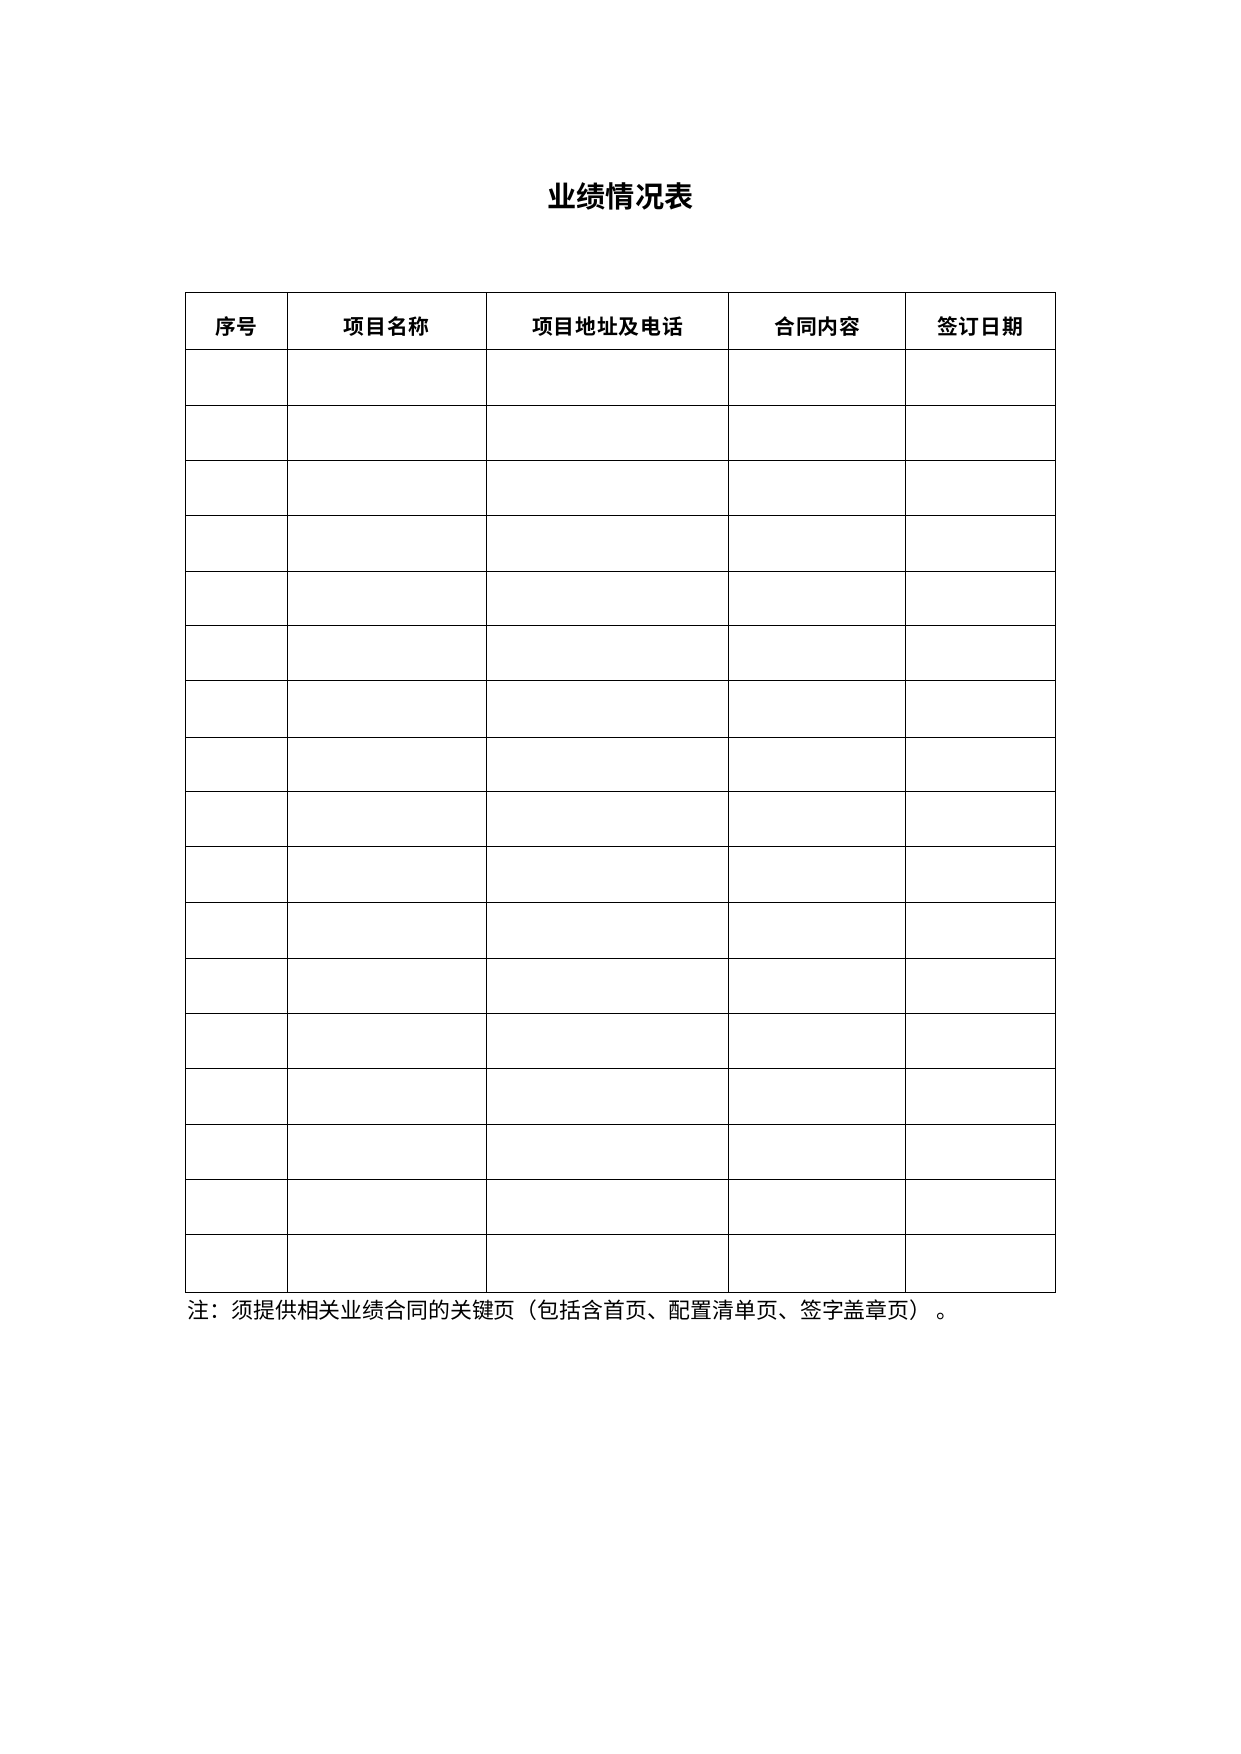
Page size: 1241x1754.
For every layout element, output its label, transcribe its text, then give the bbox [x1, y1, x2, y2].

table_cell [487, 903, 728, 958]
table_cell [487, 1235, 728, 1292]
table_cell [288, 1014, 486, 1068]
table_cell [186, 626, 287, 680]
table_cell [288, 350, 486, 405]
table_cell [906, 792, 1055, 846]
table_header 项目地址及电话 [487, 293, 728, 349]
table_cell [729, 572, 905, 625]
table_cell [186, 1125, 287, 1179]
table_cell [186, 959, 287, 1013]
table_cell [487, 1125, 728, 1179]
table_cell [906, 1125, 1055, 1179]
table_cell [186, 461, 287, 514]
table_cell [729, 1069, 905, 1124]
table_cell [487, 1014, 728, 1068]
table_cell [487, 681, 728, 736]
table_cell [906, 903, 1055, 958]
table_cell [906, 959, 1055, 1013]
table_cell [487, 1180, 728, 1234]
table_cell [186, 847, 287, 902]
table_cell [186, 738, 287, 791]
table_cell [906, 1014, 1055, 1068]
table_cell [487, 959, 728, 1013]
table_cell [186, 1180, 287, 1234]
table_cell [729, 738, 905, 791]
table_cell [186, 350, 287, 405]
table_cell [729, 903, 905, 958]
table_cell [288, 461, 486, 514]
table_cell [729, 1125, 905, 1179]
table_cell [906, 461, 1055, 514]
table_cell [729, 792, 905, 846]
table_cell [288, 1125, 486, 1179]
table_cell [288, 1180, 486, 1234]
table_header 合同内容 [729, 293, 905, 349]
table_cell [288, 406, 486, 459]
table_cell [487, 792, 728, 846]
table_cell [906, 847, 1055, 902]
table_cell [906, 406, 1055, 459]
table_cell [906, 572, 1055, 625]
table_cell [906, 1235, 1055, 1292]
table_cell [487, 461, 728, 514]
table_cell [487, 516, 728, 571]
table_cell [288, 572, 486, 625]
table_cell [729, 350, 905, 405]
table_cell [288, 1069, 486, 1124]
text 注：须提供相关业绩合同的关键页（包括含首页、配置清单页、签字盖章页） 。 [187, 1293, 1053, 1325]
table_cell [729, 681, 905, 736]
table_header 签订日期 [906, 293, 1055, 349]
table_cell [288, 1235, 486, 1292]
table_cell [288, 792, 486, 846]
table_cell [186, 792, 287, 846]
text 业绩情况表 [187, 162, 1053, 227]
table_cell [288, 903, 486, 958]
table_cell [906, 1069, 1055, 1124]
table_cell [186, 406, 287, 459]
table_cell [729, 847, 905, 902]
table_cell [487, 406, 728, 459]
table_cell [186, 516, 287, 571]
table_cell [729, 1235, 905, 1292]
table_cell [186, 572, 287, 625]
table_cell [906, 350, 1055, 405]
table_cell [487, 1069, 728, 1124]
table_cell [729, 626, 905, 680]
table_header 序号 [186, 293, 287, 349]
table_cell [729, 461, 905, 514]
table_cell [288, 516, 486, 571]
table_cell [729, 1014, 905, 1068]
table_cell [729, 406, 905, 459]
table_cell [906, 738, 1055, 791]
table_cell [487, 572, 728, 625]
table_cell [487, 350, 728, 405]
table_cell [487, 738, 728, 791]
table_cell [487, 626, 728, 680]
table_cell [186, 1014, 287, 1068]
table_cell [186, 1069, 287, 1124]
table_cell [906, 626, 1055, 680]
table_header 项目名称 [288, 293, 486, 349]
table_cell [186, 903, 287, 958]
table_cell [288, 959, 486, 1013]
table_cell [288, 626, 486, 680]
table_cell [186, 1235, 287, 1292]
table_cell [729, 516, 905, 571]
table_cell [288, 738, 486, 791]
table_cell [288, 681, 486, 736]
table_cell [906, 1180, 1055, 1234]
table_cell [288, 847, 486, 902]
table_cell [906, 681, 1055, 736]
table_cell [186, 681, 287, 736]
table_cell [729, 1180, 905, 1234]
table_cell [487, 847, 728, 902]
table_cell [729, 959, 905, 1013]
table_cell [906, 516, 1055, 571]
